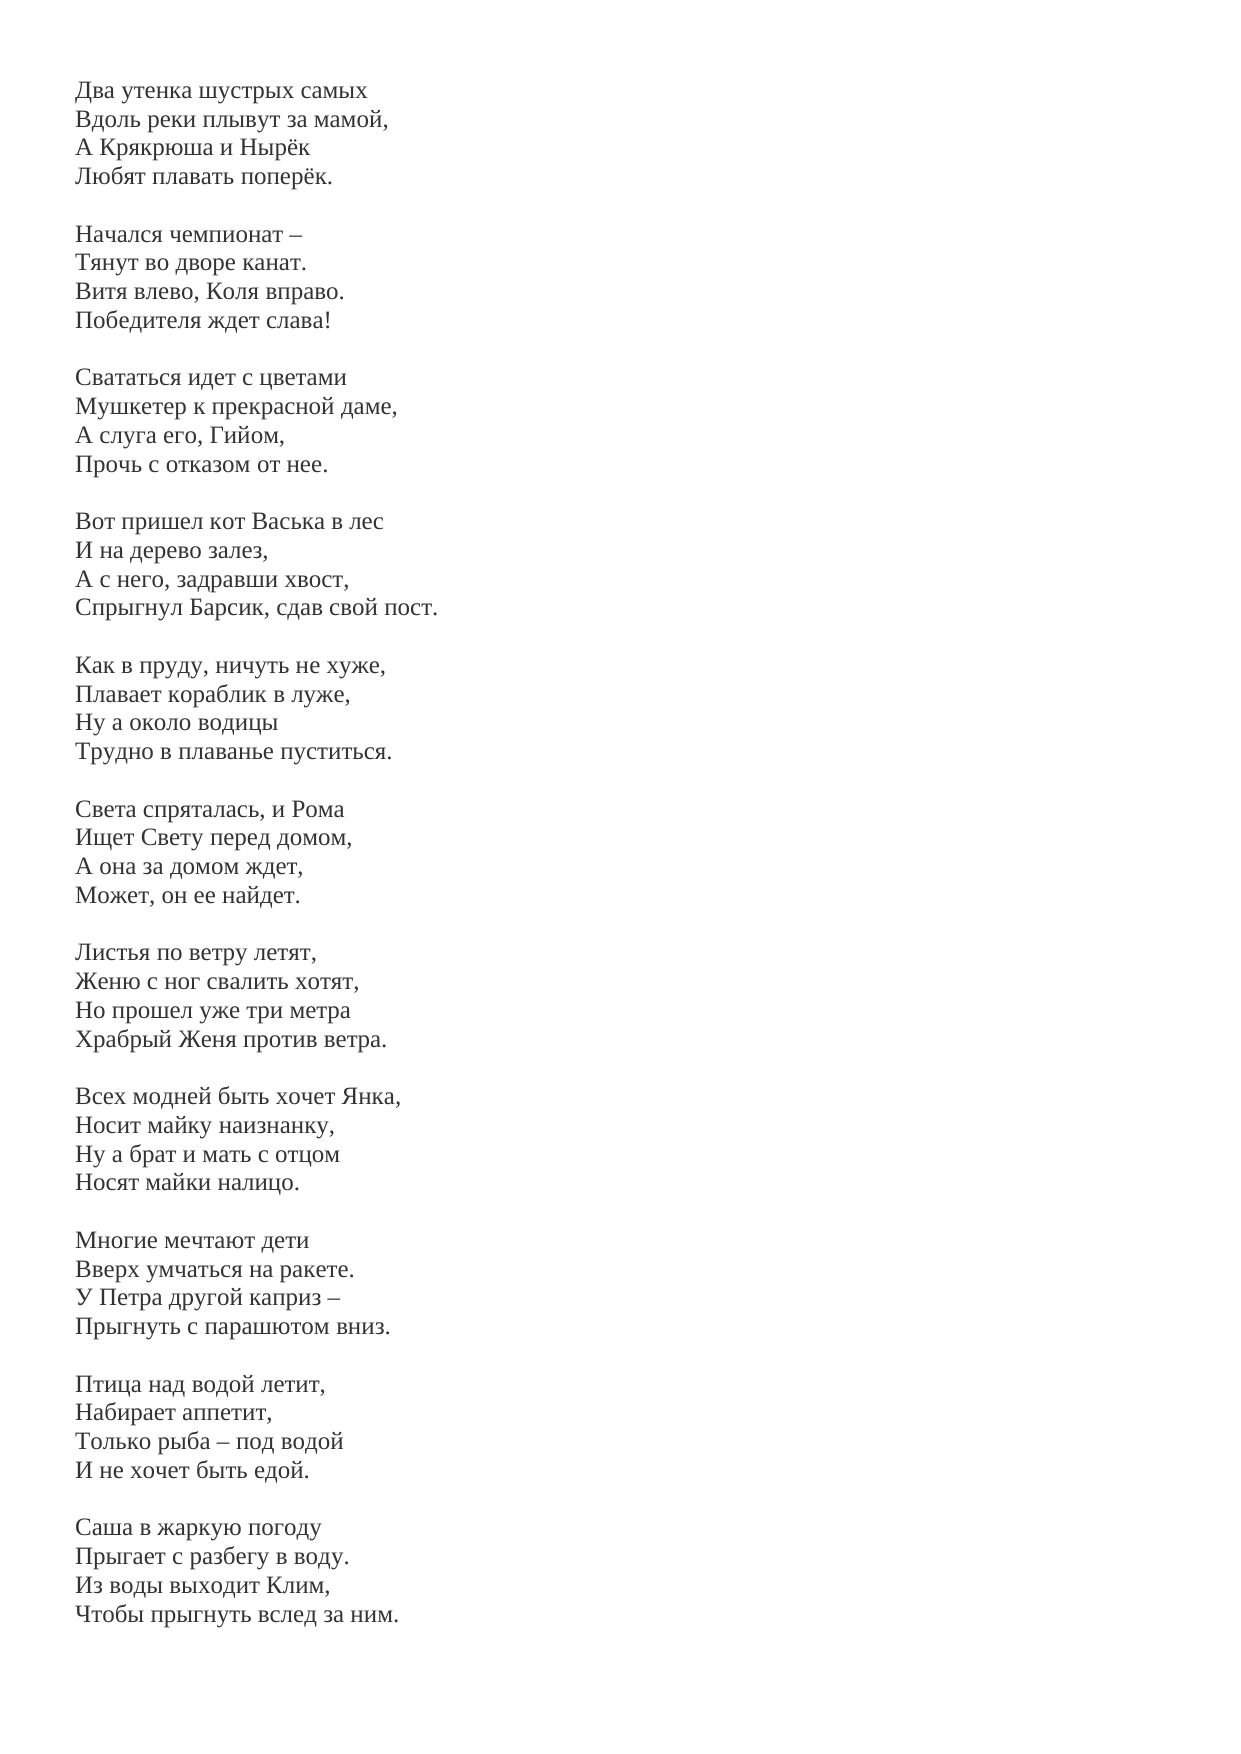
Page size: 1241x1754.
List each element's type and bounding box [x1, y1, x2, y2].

text [75, 75, 1165, 1656]
